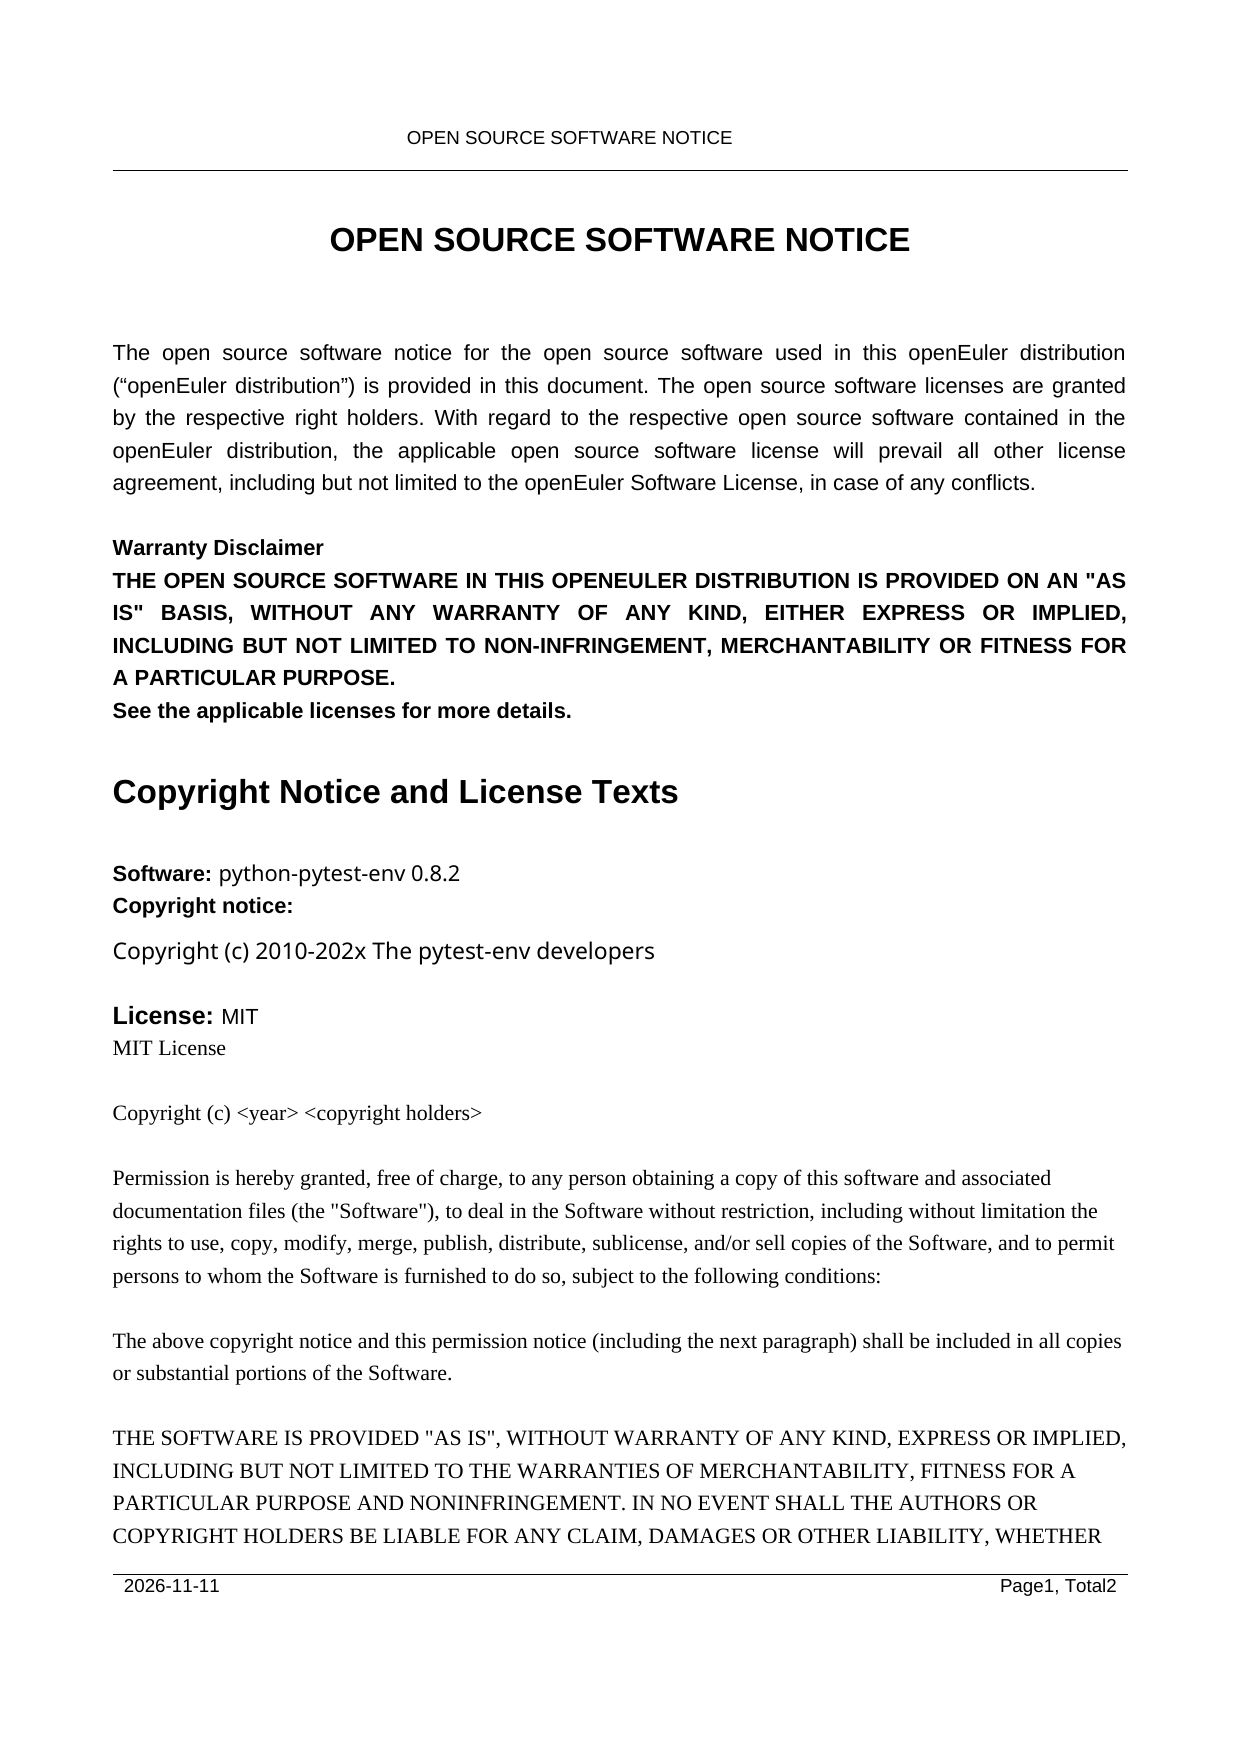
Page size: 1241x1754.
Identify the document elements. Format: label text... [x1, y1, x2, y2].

text Copyright notice: [112, 889, 1128, 921]
text Copyright (c) 2010-202x The pytest-env developers [112, 934, 1128, 999]
text The open source software notice for the open source software used in this openEuler distribution (“openEuler distribution”) is provided in this document. The open source software licenses are granted by the respective right holders. With regard to the respective open source software contained in the openEuler distribution, the applicable open source software license will prevail all other license agreement, including but not limited to the openEuler Software License, in case of any conflicts. [112, 336, 1128, 499]
text Warranty Disclaimer [112, 531, 1128, 564]
text OPEN SOURCE SOFTWARE NOTICE [112, 206, 1128, 271]
title Software: python-pytest-env 0.8.2 [112, 856, 1128, 889]
text THE OPEN SOURCE SOFTWARE IN THIS OPENEULER DISTRIBUTION IS PROVIDED ON AN "AS IS" BASIS, WITHOUT ANY WARRANTY OF ANY KIND, EITHER EXPRESS OR IMPLIED, INCLUDING BUT NOT LIMITED TO NON-INFRINGEMENT, MERCHANTABILITY OR FITNESS FOR A PARTICULAR PURPOSE. See the applicable licenses for more details. [112, 564, 1128, 726]
text License: MIT [112, 999, 1128, 1031]
text Copyright Notice and License Texts [112, 759, 1128, 824]
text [112, 1031, 1128, 1551]
